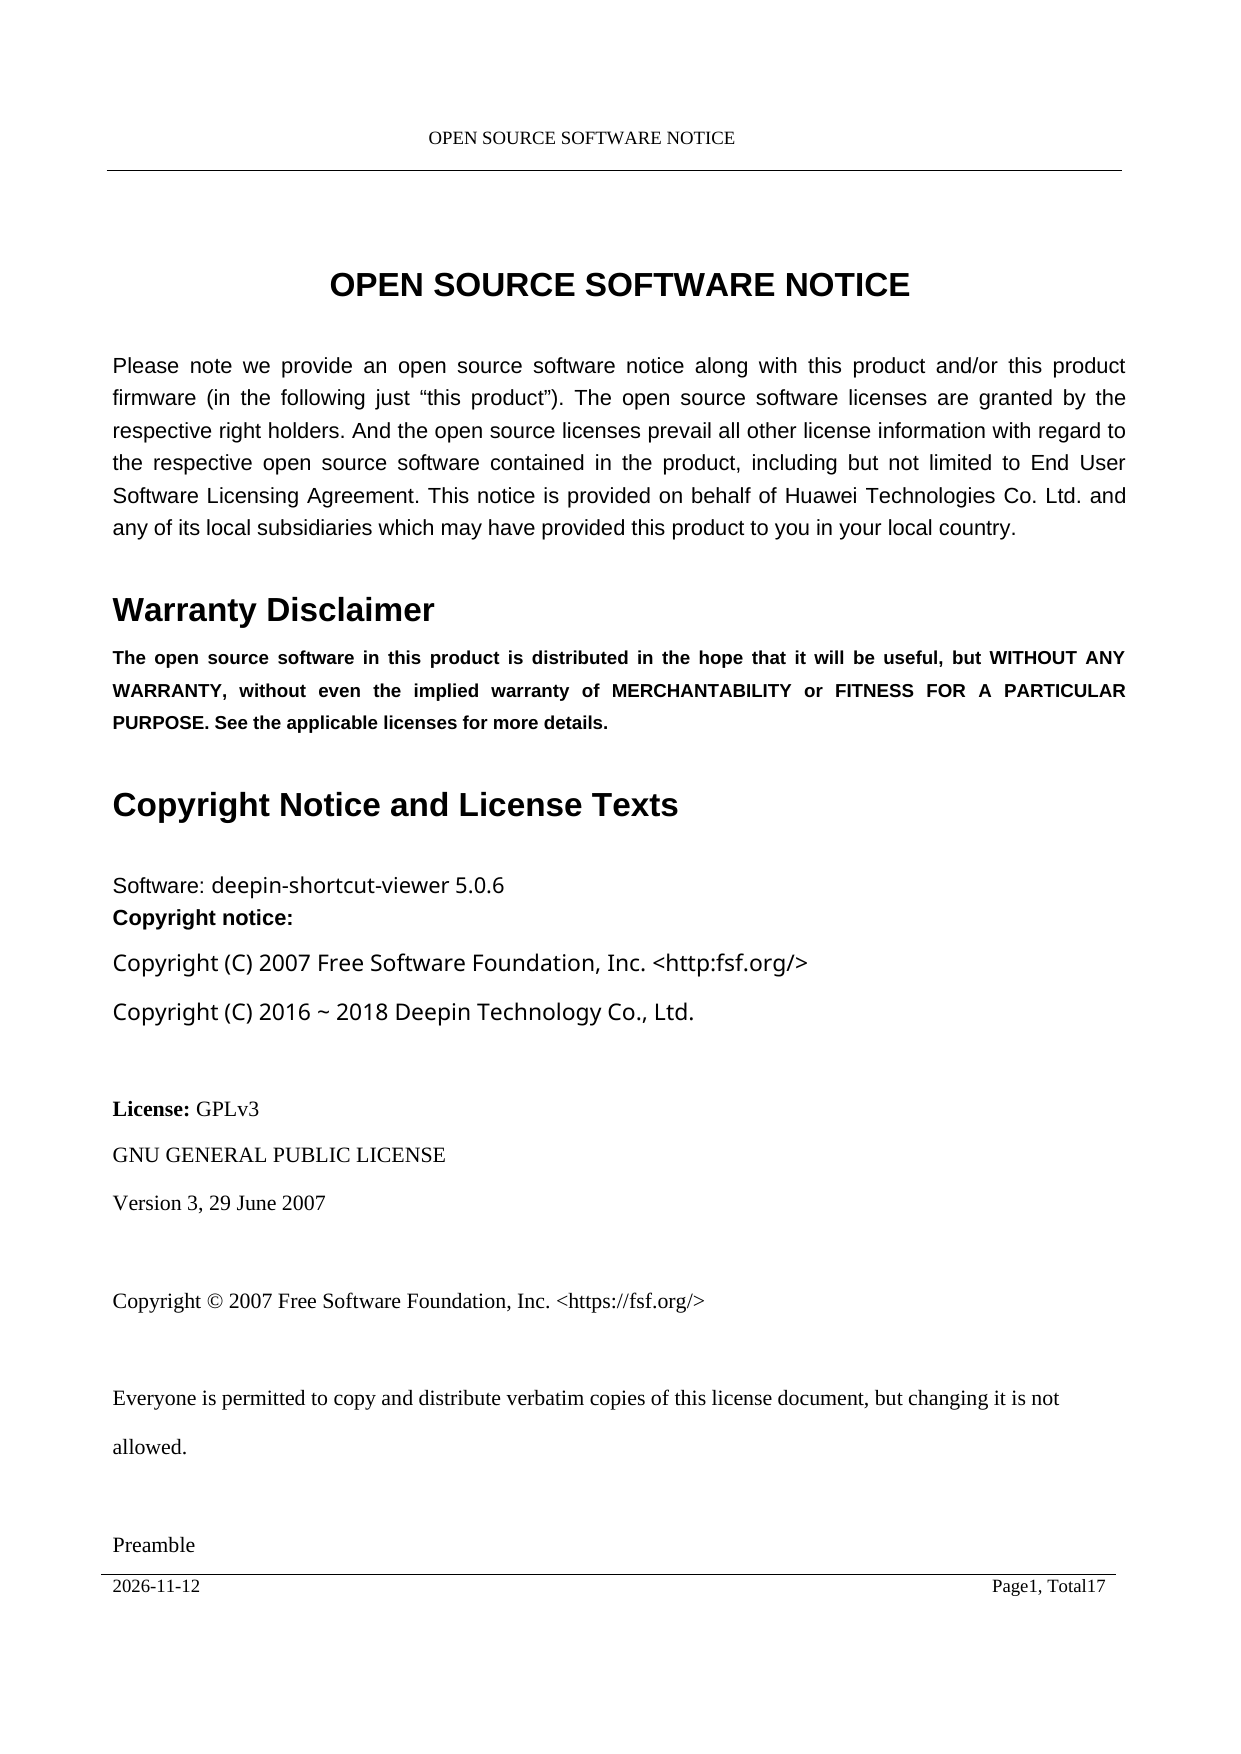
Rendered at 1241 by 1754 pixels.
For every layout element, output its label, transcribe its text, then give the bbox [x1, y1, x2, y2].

text OPEN SOURCE SOFTWARE NOTICE [112, 251, 1128, 316]
text The open source software in this product is distributed in the hope that it will be useful, but WITHOUT ANY WARRANTY, without even the implied warranty of MERCHANTABILITY or FITNESS FOR A PARTICULAR PURPOSE. See the applicable licenses for more details. [112, 641, 1128, 739]
text Copyright Notice and License Texts [112, 771, 1128, 836]
text Copyright notice: [112, 901, 1128, 934]
text Software: deepin-shortcut-viewer 5.0.6 [112, 869, 1128, 901]
text Please note we provide an open source software notice along with this product and/or this product firmware (in the following just “this product”). The open source software licenses are granted by the respective right holders. And the open source licenses prevail all other license information with regard to the respective open source software contained in the product, including but not limited to End User Software Licensing Agreement. This notice is provided on behalf of Huawei Technologies Co. Ltd. and any of its local subsidiaries which may have provided this product to you in your local country. [112, 349, 1128, 544]
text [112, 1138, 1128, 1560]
text Copyright (C) 2007 Free Software Foundation, Inc. <http:fsf.org/> Copyright (C) 2016 ~ 2018 Deepin Technology Co., Ltd. [112, 947, 1128, 1077]
text Warranty Disclaimer [112, 576, 1128, 641]
text License: GPLv3 [112, 1093, 1128, 1125]
